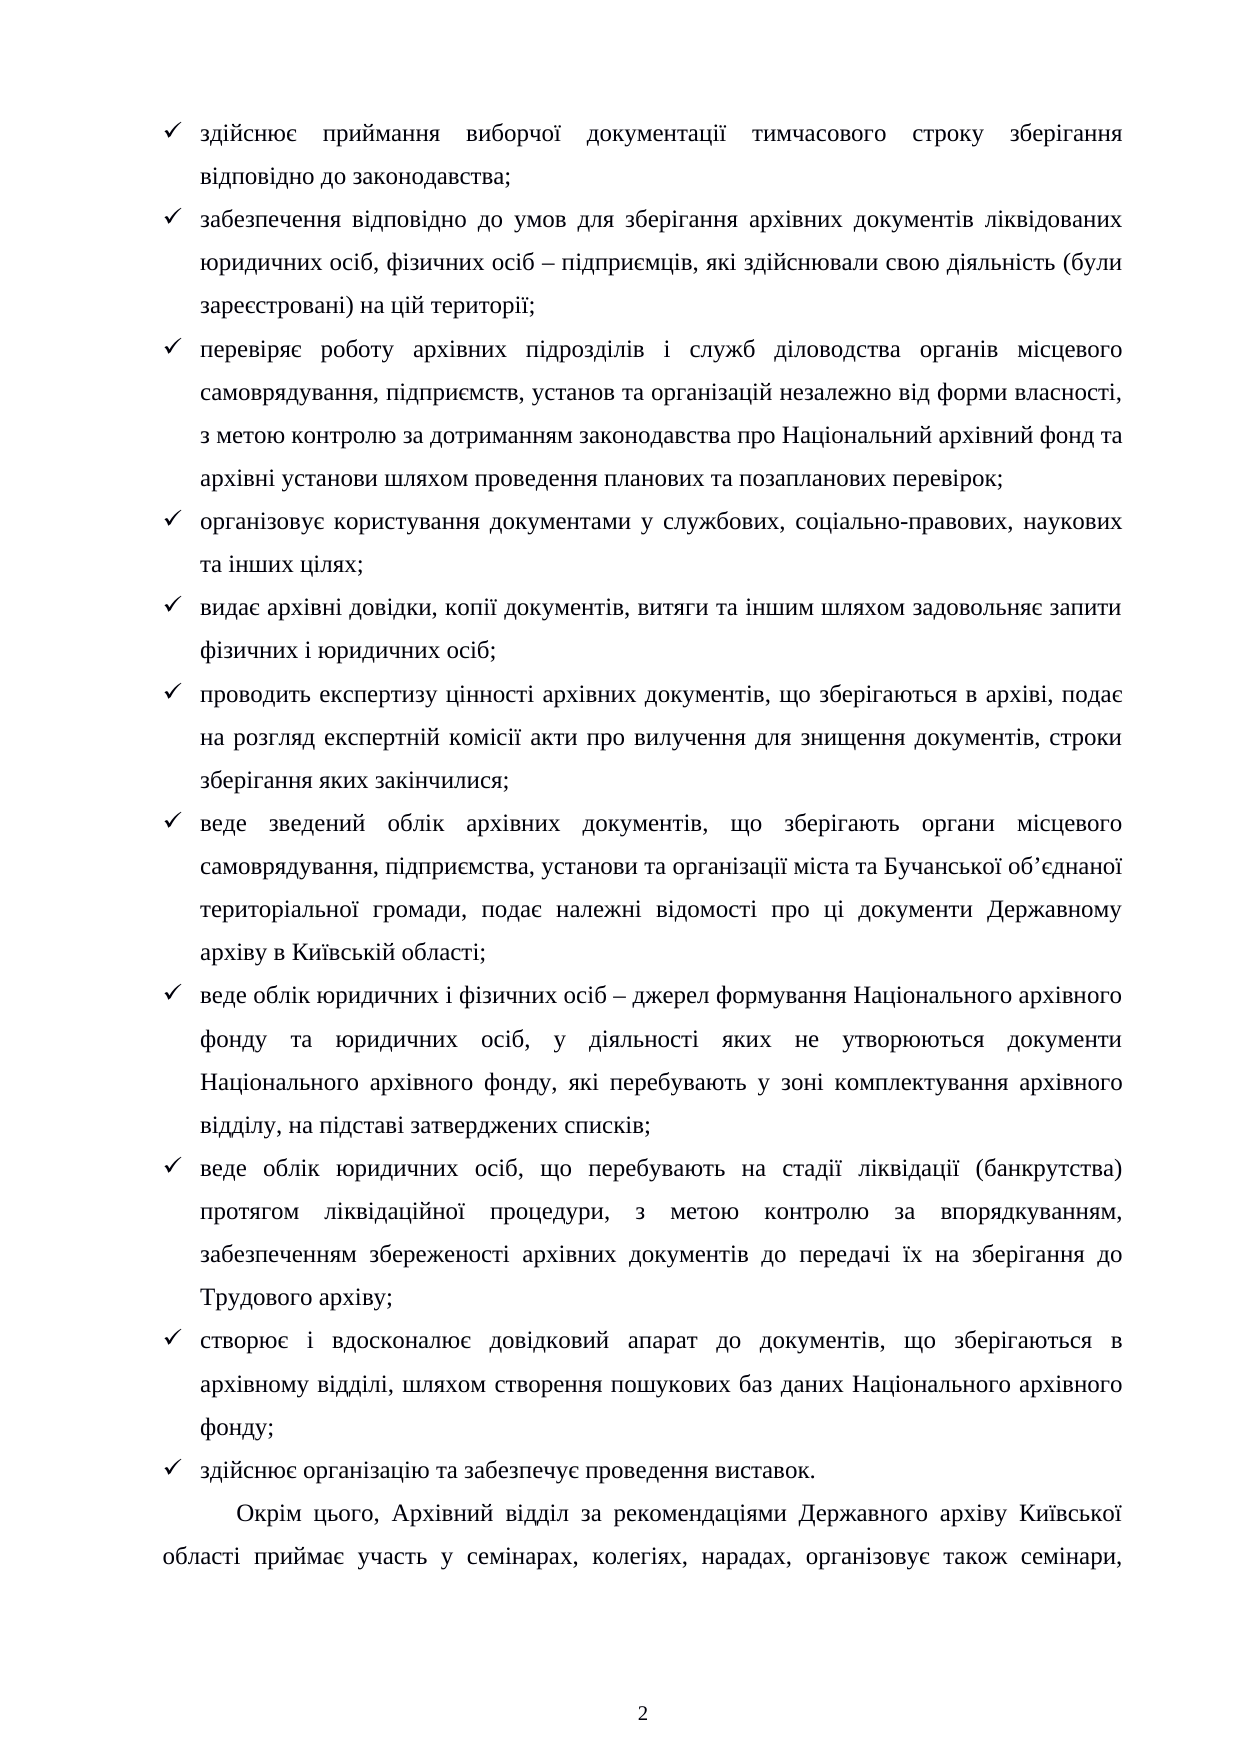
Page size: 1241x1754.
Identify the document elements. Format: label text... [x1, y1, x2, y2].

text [162, 1498, 1123, 1570]
list видає архівні довідки, копії документів, витяги та іншим шляхом задовольняє запити фізичних і юридичних осіб; [162, 592, 1123, 664]
list здійснює приймання виборчої документації тимчасового строку зберігання відповідно до законодавства; [162, 118, 1123, 190]
list веде облік юридичних і фізичних осіб – джерел формування Національного архівного фонду та юридичних осіб, у діяльності яких не утворюються документи Національного архівного фонду, які перебувають у зоні комплектування архівного відділу, на підставі затверджених списків; [162, 981, 1123, 1139]
list веде зведений облік архівних документів, що зберігають органи місцевого самоврядування, підприємства, установи та організації міста та Бучанської об’єднаної територіальної громади, подає належні відомості про ці документи Державному архіву в Київській області; [162, 808, 1123, 966]
list здійснює організацію та забезпечує проведення виставок. [162, 1455, 1123, 1484]
list перевіряє роботу архівних підрозділів і служб діловодства органів місцевого самоврядування, підприємств, установ та організацій незалежно від форми власності, з метою контролю за дотриманням законодавства про Національний архівний фонд та архівні установи шляхом проведення планових та позапланових перевірок; [162, 334, 1123, 492]
list організовує користування документами у службових, соціально-правових, наукових та інших цілях; [162, 506, 1123, 578]
list проводить експертизу цінності архівних документів, що зберігаються в архіві, подає на розгляд експертній комісії акти про вилучення для знищення документів, строки зберігання яких закінчилися; [162, 679, 1123, 794]
list створює і вдосконалює довідковий апарат до документів, що зберігаються в архівному відділі, шляхом створення пошукових баз даних Національного архівного фонду; [162, 1326, 1123, 1441]
list веде облік юридичних осіб, що перебувають на стадії ліквідації (банкрутства) протягом ліквідаційної процедури, з метою контролю за впорядкуванням, забезпеченням збереженості архівних документів до передачі їх на зберігання до Трудового архіву; [162, 1153, 1123, 1311]
list забезпечення відповідно до умов для зберігання архівних документів ліквідованих юридичних осіб, фізичних осіб – підприємців, які здійснювали свою діяльність (були зареєстровані) на цій території; [162, 204, 1123, 319]
